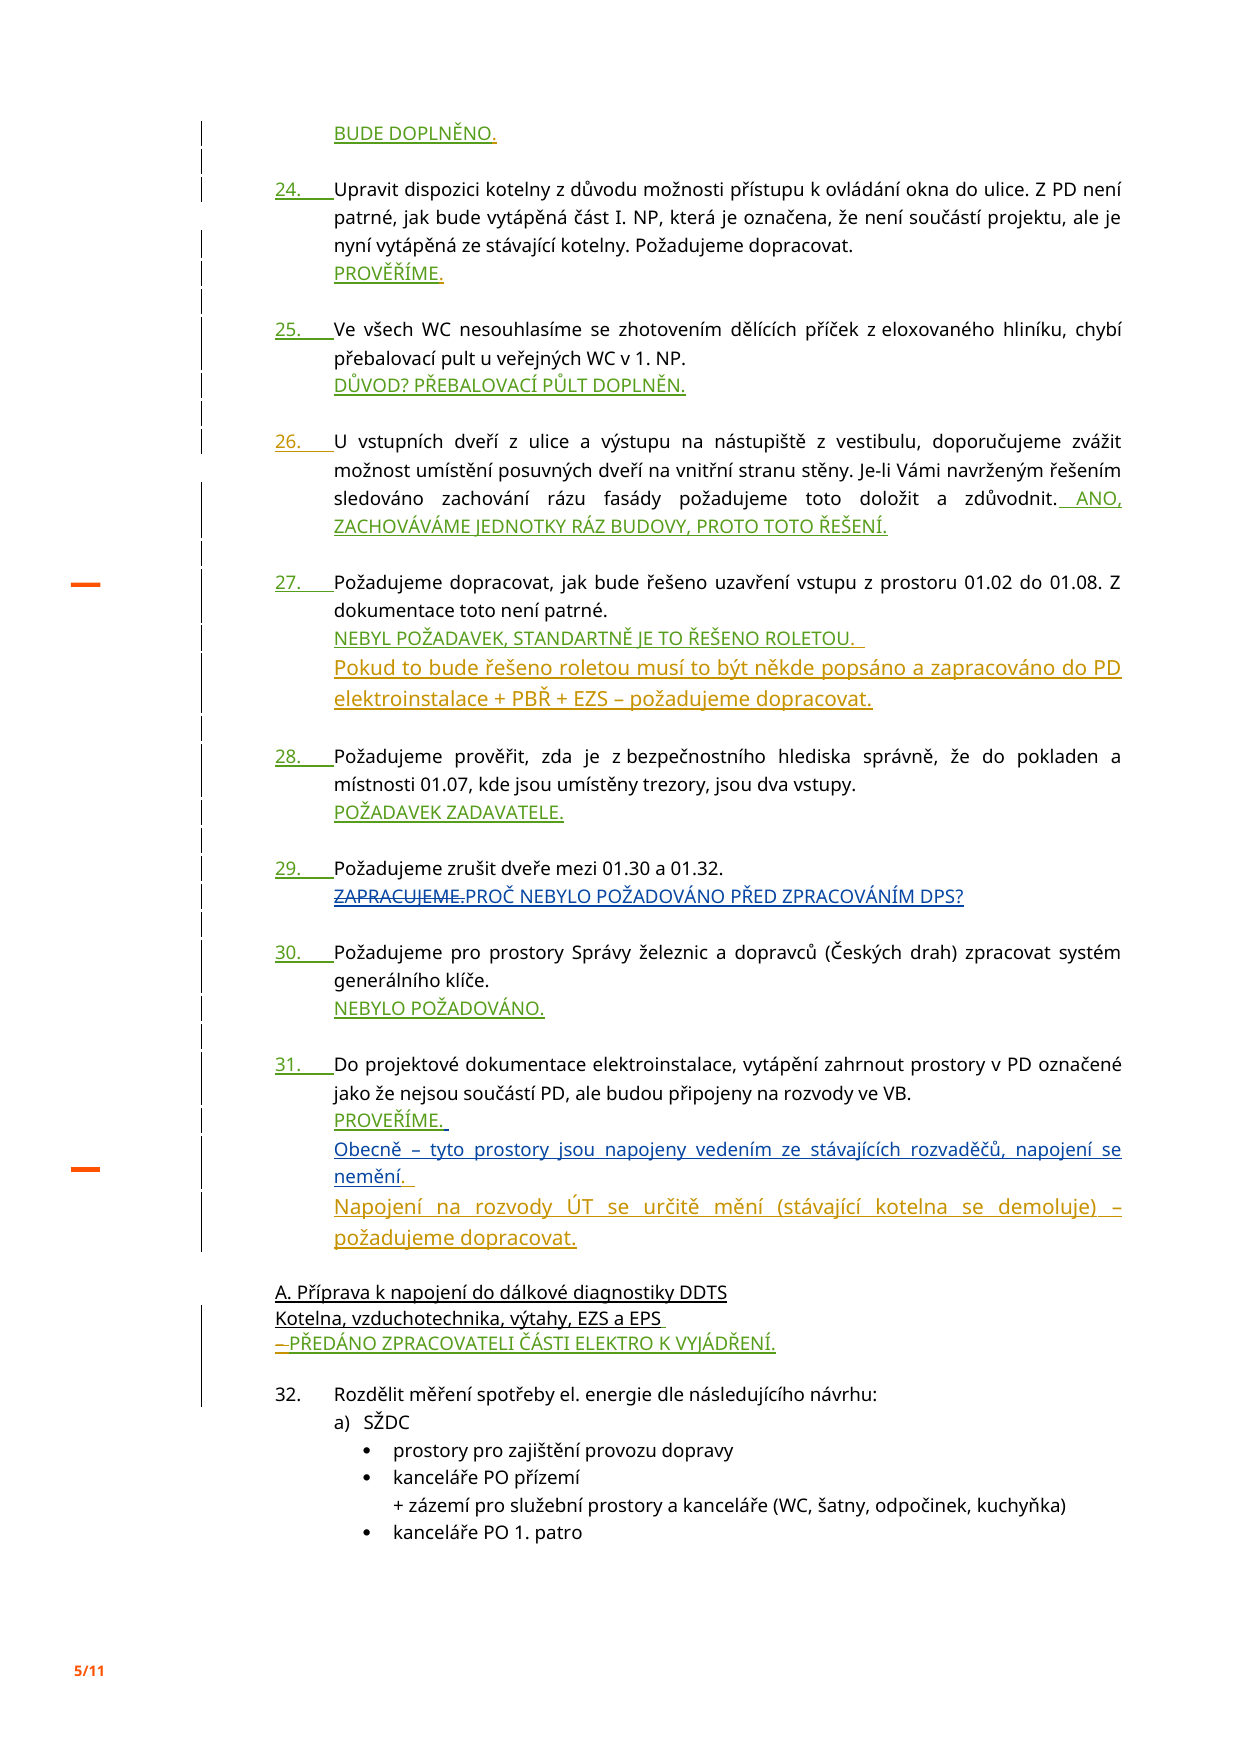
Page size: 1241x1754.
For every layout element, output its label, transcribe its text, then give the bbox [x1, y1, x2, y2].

text A. Příprava k napojení do dálkové diagnostiky DDTS [275, 1279, 1122, 1305]
list Požadujeme prověřit, zda je z bezpečnostního hlediska správně, že do pokladen a místnosti 01.07, kde jsou umístěny trezory, jsou dva vstupy. [275, 743, 1122, 797]
list kanceláře PO přízemí + zázemí pro služební prostory a kanceláře (WC, šatny, odpočinek, kuchyňka) [363, 1464, 1122, 1517]
list Požadujeme zrušit dveře mezi 01.30 a 01.32. [275, 856, 1122, 881]
list Rozdělit měření spotřeby el. energie dle následujícího návrhu: [275, 1381, 1122, 1407]
list Do projektové dokumentace elektroinstalace, vytápění zahrnout prostory v PD označené jako že nejsou součástí PD, ale budou připojeny na rozvody ve VB. [275, 1052, 1122, 1105]
list SŽDC [334, 1409, 1122, 1435]
list Požadujeme dopracovat, jak bude řešeno uzavření vstupu z prostoru 01.02 do 01.08. Z dokumentace toto není patrné. [275, 569, 1122, 622]
text Kotelna, vzduchotechnika, výtahy, EZS a EPS [275, 1305, 1122, 1330]
list kanceláře PO 1. patro [363, 1519, 1122, 1545]
list Požadujeme pro prostory Správy železnic a dopravců (Českých drah) zpracovat systém generálního klíče. [275, 940, 1122, 993]
list prostory pro zajištění provozu dopravy [363, 1437, 1122, 1462]
list Upravit dispozici kotelny z důvodu možnosti přístupu k ovládání okna do ulice. Z PD není patrné, jak bude vytápěná část I. NP, která je označena, že není součástí projektu, ale je nyní vytápěná ze stávající kotelny. Požadujeme dopracovat. [275, 177, 1122, 258]
list U vstupních dveří z ulice a výstupu na nástupiště z vestibulu, doporučujeme zvážit možnost umístění posuvných dveří na vnitřní stranu stěny. Je-li Vámi navrženým řešením sledováno zachování rázu fasády požadujeme toto doložit a zdůvodnit. [275, 429, 1122, 538]
list Ve všech WC nesouhlasíme se zhotovením dělících příček z eloxovaného hliníku, chybí přebalovací pult u veřejných WC v 1. NP. [275, 317, 1122, 370]
